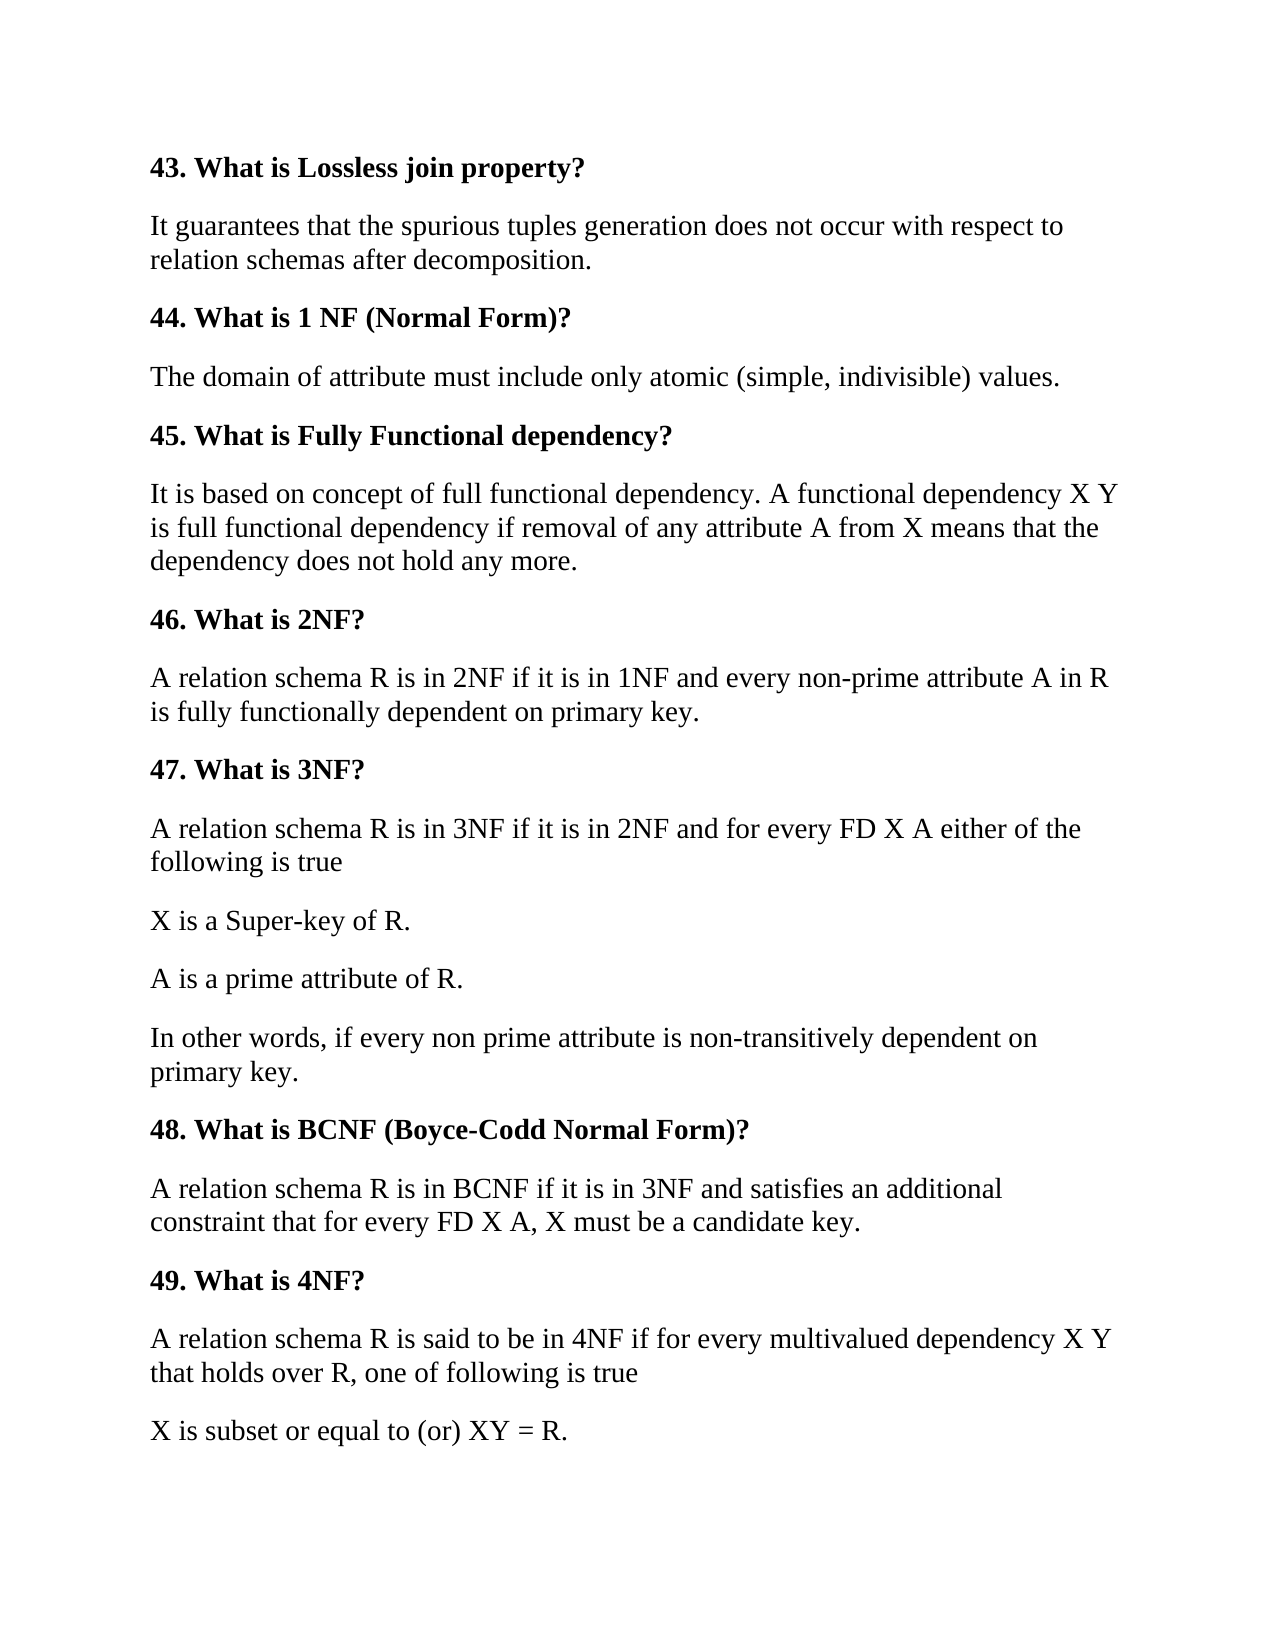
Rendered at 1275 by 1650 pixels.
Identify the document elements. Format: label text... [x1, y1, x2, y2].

text It is based on concept of full functional dependency. A functional dependency X Y is full functional dependency if removal of any attribute A from X means that the dependency does not hold any more. [150, 476, 1125, 577]
text A relation schema R is in BCNF if it is in 3NF and satisfies an additional constraint that for every FD X A, X must be a candidate key. [150, 1171, 1125, 1238]
text 47. What is 3NF? [150, 752, 1125, 786]
text A is a prime attribute of R. [150, 962, 1125, 995]
text X is a Super-key of R. [150, 903, 1125, 937]
text 46. What is 2NF? [150, 602, 1125, 635]
text 43. What is Lossless join property? [150, 150, 1125, 183]
text 45. What is Fully Functional dependency? [150, 418, 1125, 451]
text A relation schema R is in 3NF if it is in 2NF and for every FD X A either of the following is true [150, 811, 1125, 878]
text 49. What is 4NF? [150, 1263, 1125, 1296]
text The domain of attribute must include only atomic (simple, indivisible) values. [150, 359, 1125, 393]
text It guarantees that the spurious tuples generation does not occur with respect to relation schemas after decomposition. [150, 208, 1125, 276]
text 48. What is BCNF (Boyce-Codd Normal Form)? [150, 1112, 1125, 1146]
text A relation schema R is said to be in 4NF if for every multivalued dependency X Y that holds over R, one of following is true [150, 1321, 1125, 1388]
text A relation schema R is in 2NF if it is in 1NF and every non-prime attribute A in R is fully functionally dependent on primary key. [150, 660, 1125, 727]
text X is subset or equal to (or) XY = R. [150, 1413, 1125, 1447]
text 44. What is 1 NF (Normal Form)? [150, 301, 1125, 334]
text In other words, if every non prime attribute is non-transitively dependent on primary key. [150, 1020, 1125, 1087]
